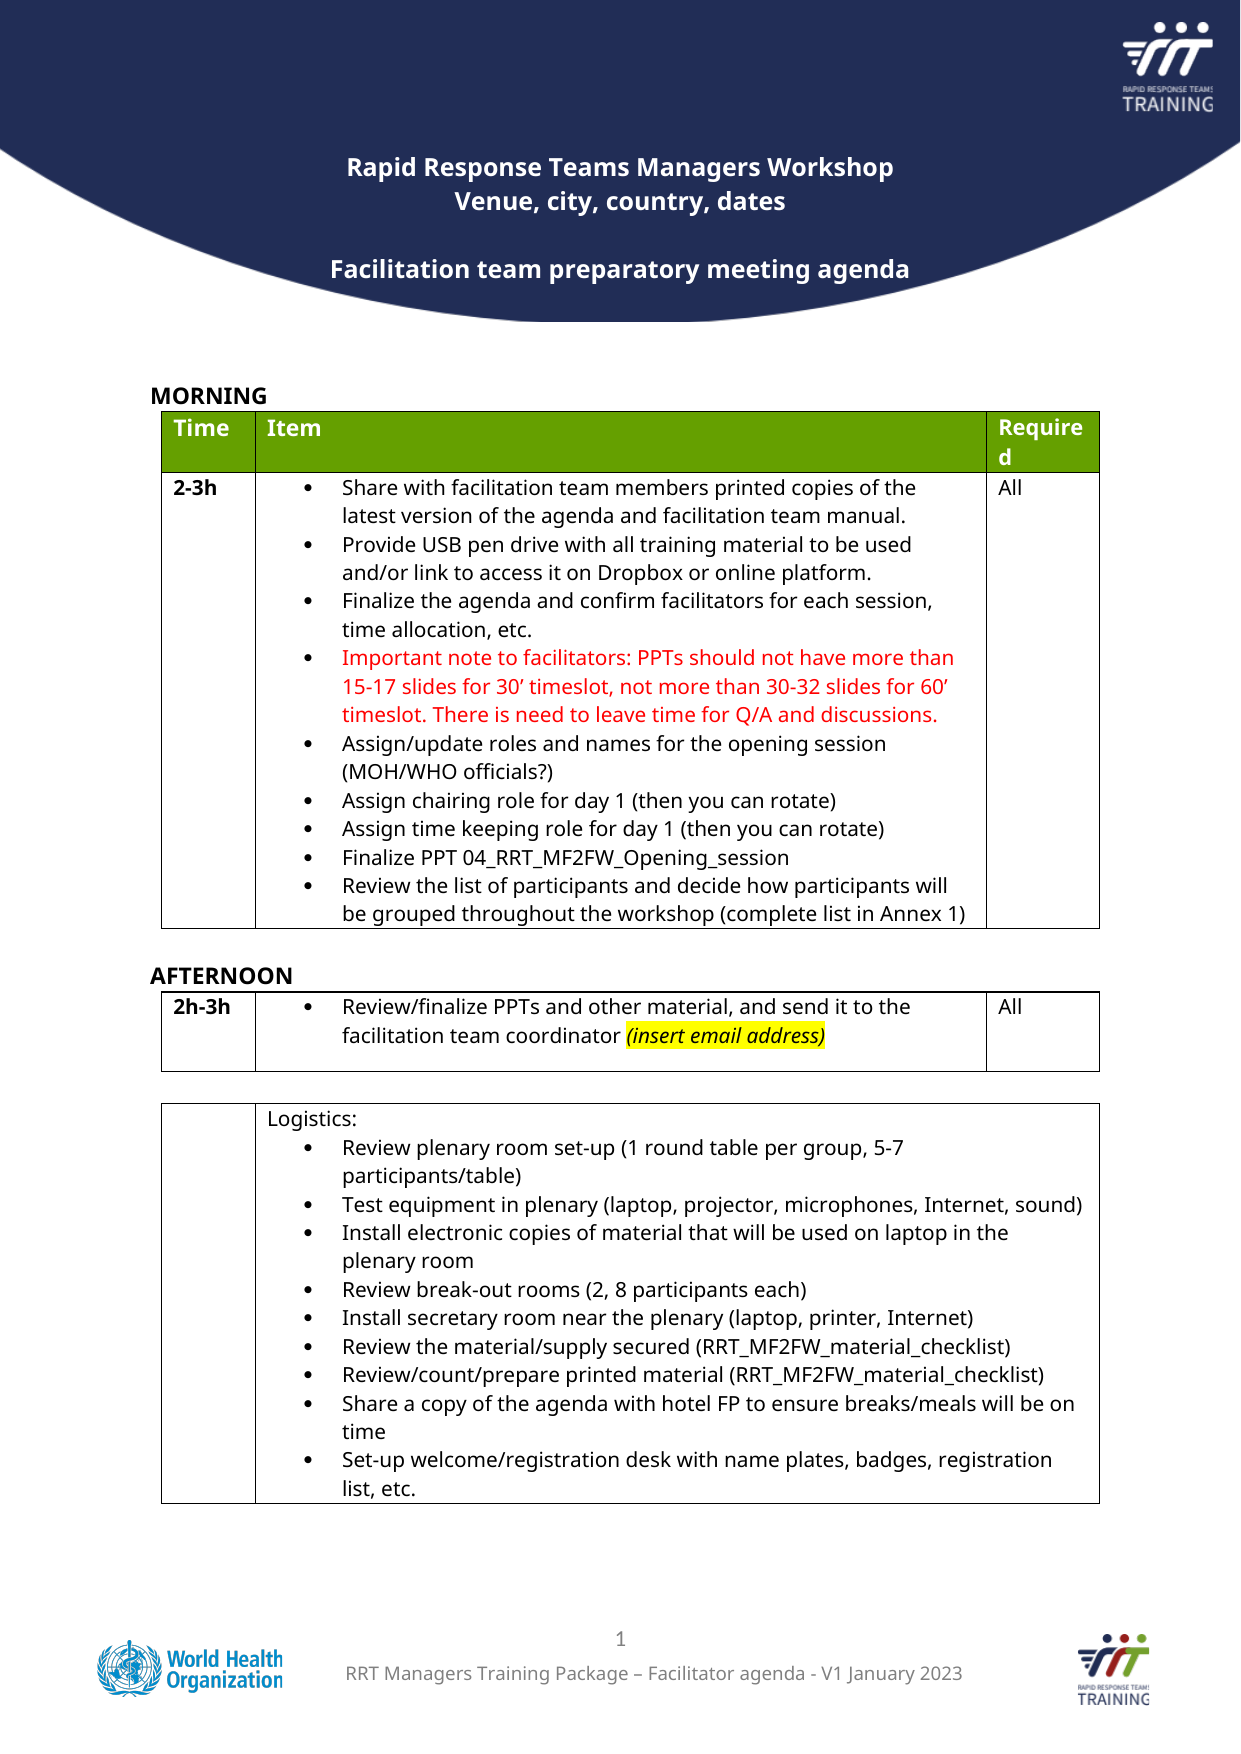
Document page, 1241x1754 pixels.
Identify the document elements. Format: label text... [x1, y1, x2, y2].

text Rapid Response Teams Managers Workshop [150, 150, 1090, 184]
text Venue, city, country, dates [150, 184, 1090, 218]
table_header Required [987, 412, 1099, 472]
table_cell 2-3h [162, 473, 255, 928]
picture [97, 1640, 283, 1697]
table_cell All [987, 473, 1099, 928]
picture [97, 1676, 133, 1697]
table_header 2h-3h [162, 993, 255, 1071]
table_header [162, 1104, 255, 1502]
text Facilitation team preparatory meeting agenda [150, 252, 1090, 286]
table_header Review/finalize PPTs and other material, and send it to the facilitation team coordinator (insert email address) [256, 993, 986, 1071]
text AFTERNOON [150, 960, 1090, 991]
table_header All [987, 993, 1099, 1071]
table_header Time [162, 412, 255, 472]
table_header Item [256, 412, 986, 472]
table_cell Share with facilitation team members printed copies of the latest version of the agenda and facilitation team manual. Provide USB pen drive with all training material to be used and/or link to access it on Dropbox or online platform. Finalize the agenda and confirm facilitators for each session, time allocation, etc. Important note to facilitators: PPTs should not have more than 15-17 slides for 30’ timeslot, not more than 30-32 slides for 60’ timeslot. There is need to leave time for Q/A and discussions. Assign/update roles and names for the opening session (MOH/WHO officials?) Assign chairing role for day 1 (then you can rotate) Assign time keeping role for day 1 (then you can rotate) Finalize PPT 04_RRT_MF2FW_Opening_session Review the list of participants and decide how participants will be grouped throughout the workshop (complete list in Annex 1) [256, 473, 986, 928]
table_header Logistics: Review plenary room set-up (1 round table per group, 5-7 participants/table) Test equipment in plenary (laptop, projector, microphones, Internet, sound) Install electronic copies of material that will be used on laptop in the plenary room Review break-out rooms (2, 8 participants each) Install secretary room near the plenary (laptop, printer, Internet) Review the material/supply secured (RRT_MF2FW_material_checklist) Review/count/prepare printed material (RRT_MF2FW_material_checklist) Share a copy of the agenda with hotel FP to ensure breaks/meals will be on time Set-up welcome/registration desk with name plates, badges, registration list, etc. [256, 1104, 1099, 1502]
text MORNING [150, 380, 1090, 411]
